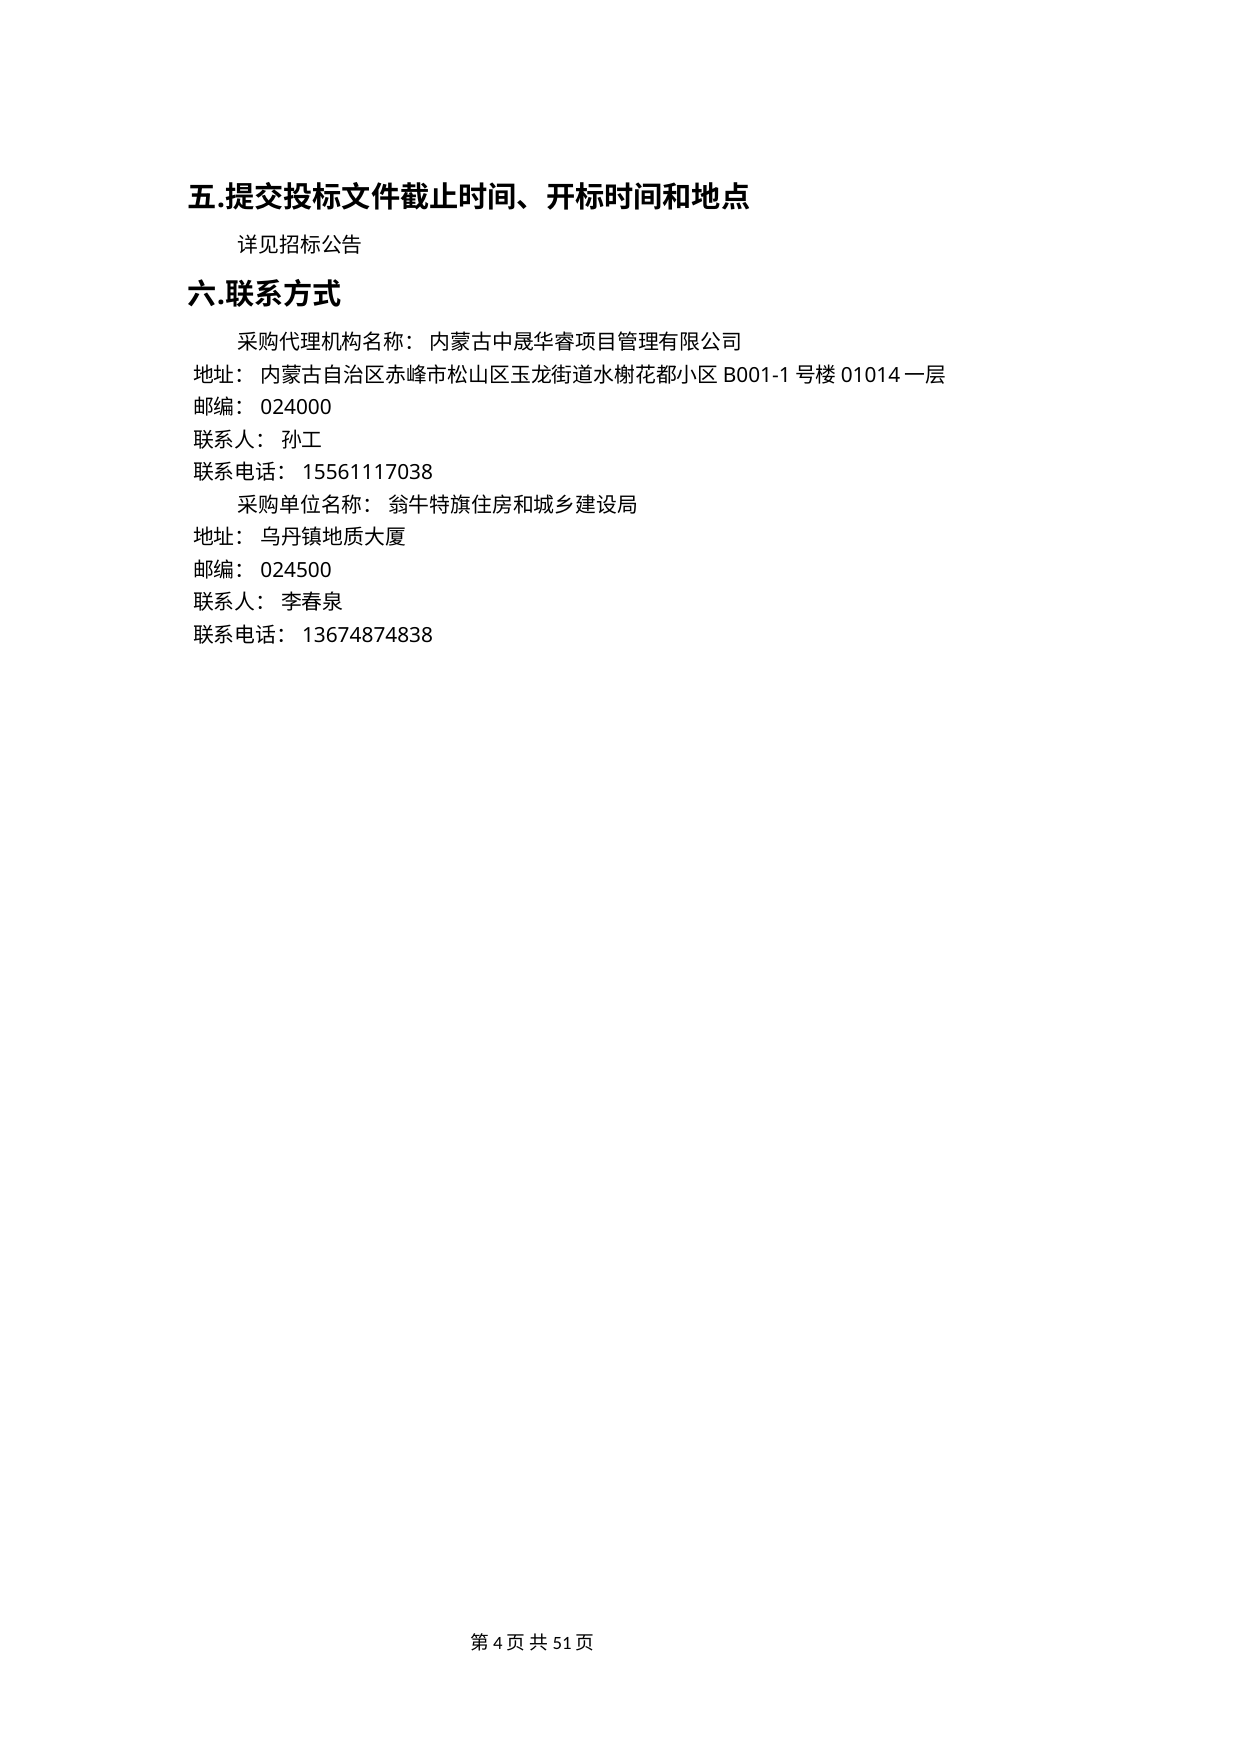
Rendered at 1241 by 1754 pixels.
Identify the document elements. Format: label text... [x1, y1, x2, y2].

text 五.提交投标文件截止时间、开标时间和地点 [187, 162, 1053, 227]
text 采购代理机构名称： 内蒙古中晟华睿项目管理有限公司 [187, 324, 1053, 357]
text 地址： 内蒙古自治区赤峰市松山区玉龙街道水榭花都小区B001-1号楼01014一层 [187, 357, 1053, 389]
text 邮编： 024000 [187, 389, 1053, 422]
text 联系电话： 13674874838 [187, 617, 1053, 649]
text 联系电话： 15561117038 [187, 454, 1053, 487]
text 采购单位名称： 翁牛特旗住房和城乡建设局 [187, 487, 1053, 519]
text 地址： 乌丹镇地质大厦 [187, 519, 1053, 552]
text 详见招标公告 [187, 227, 1053, 259]
text 邮编： 024500 [187, 552, 1053, 584]
text 六.联系方式 [187, 259, 1053, 324]
text 联系人： 孙工 [187, 422, 1053, 454]
text 联系人： 李春泉 [187, 584, 1053, 617]
